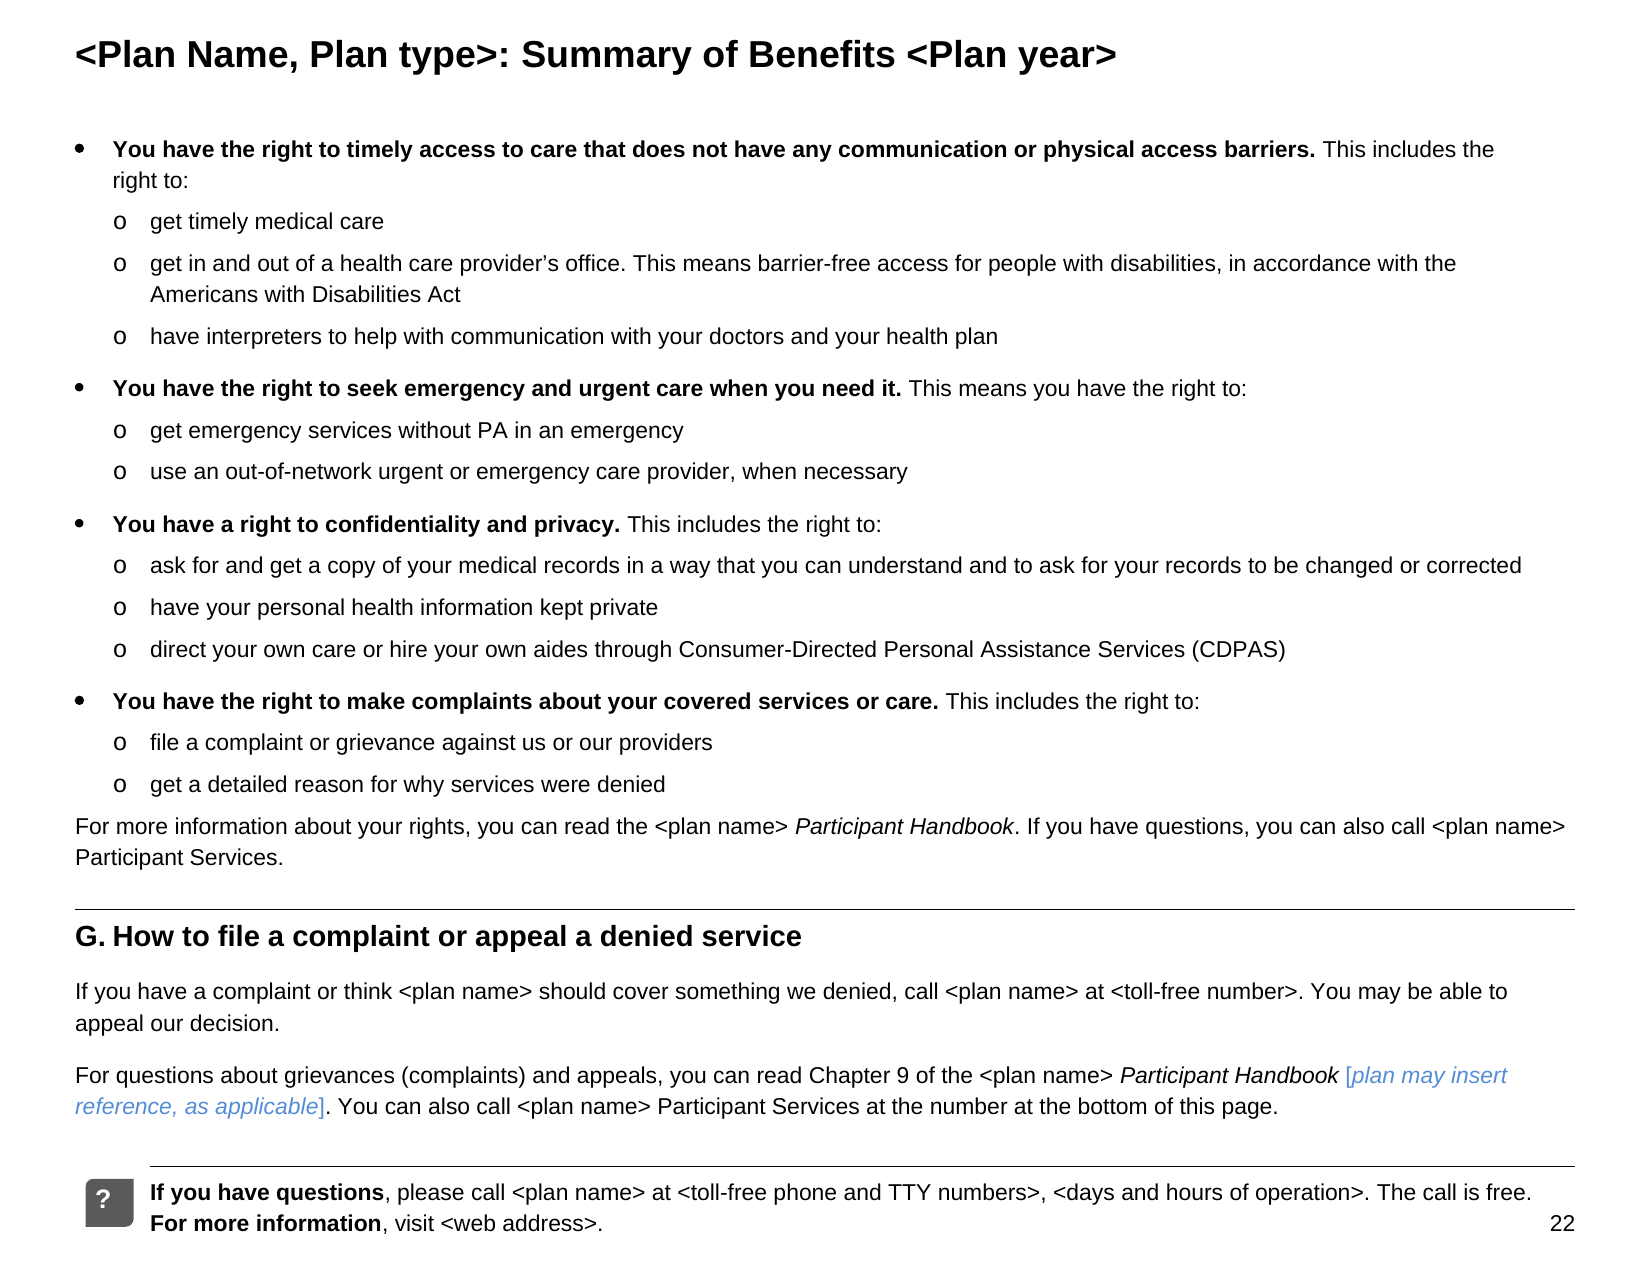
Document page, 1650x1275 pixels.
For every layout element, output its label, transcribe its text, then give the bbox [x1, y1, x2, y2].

text For more information about your rights, you can read the <plan name> Participant Handbook. If you have questions, you can also call <plan name> Participant Services. [75, 809, 1575, 872]
list use an out-of-network urgent or emergency care provider, when necessary [112, 455, 1537, 486]
list You have the right to seek emergency and urgent care when you need it. This means you have the right to: [75, 372, 1537, 403]
text For questions about grievances (complaints) and appeals, you can read Chapter 9 of the <plan name> Participant Handbook [plan may insert reference, as applicable]. You can also call <plan name> Participant Services at the number at the bottom of this page. [75, 1058, 1575, 1121]
list You have the right to make complaints about your covered services or care. This includes the right to: [75, 684, 1537, 715]
list You have the right to timely access to care that does not have any communication or physical access barriers. This includes the right to: [75, 132, 1537, 194]
list get timely medical care [112, 205, 1537, 236]
list get emergency services without PA in an emergency [112, 413, 1537, 444]
list You have a right to confidentiality and privacy. This includes the right to: [75, 507, 1537, 538]
list have interpreters to help with communication with your doctors and your health plan [112, 319, 1537, 351]
list file a complaint or grievance against us or our providers [112, 726, 1537, 757]
text If you have a complaint or think <plan name> should cover something we denied, call <plan name> at <toll-free number>. You may be able to appeal our decision. [75, 975, 1575, 1037]
list direct your own care or hire your own aides through Consumer-Directed Personal Assistance Services (CDPAS) [112, 632, 1537, 663]
subtitle How to file a complaint or appeal a denied service [75, 910, 1575, 954]
list get in and out of a health care provider’s office. This means barrier-free access for people with disabilities, in accordance with the Americans with Disabilities Act [112, 247, 1537, 309]
list get a detailed reason for why services were denied [112, 767, 1537, 799]
list ask for and get a copy of your medical records in a way that you can understand and to ask for your records to be changed or corrected [112, 549, 1537, 580]
list have your personal health information kept private [112, 590, 1537, 622]
